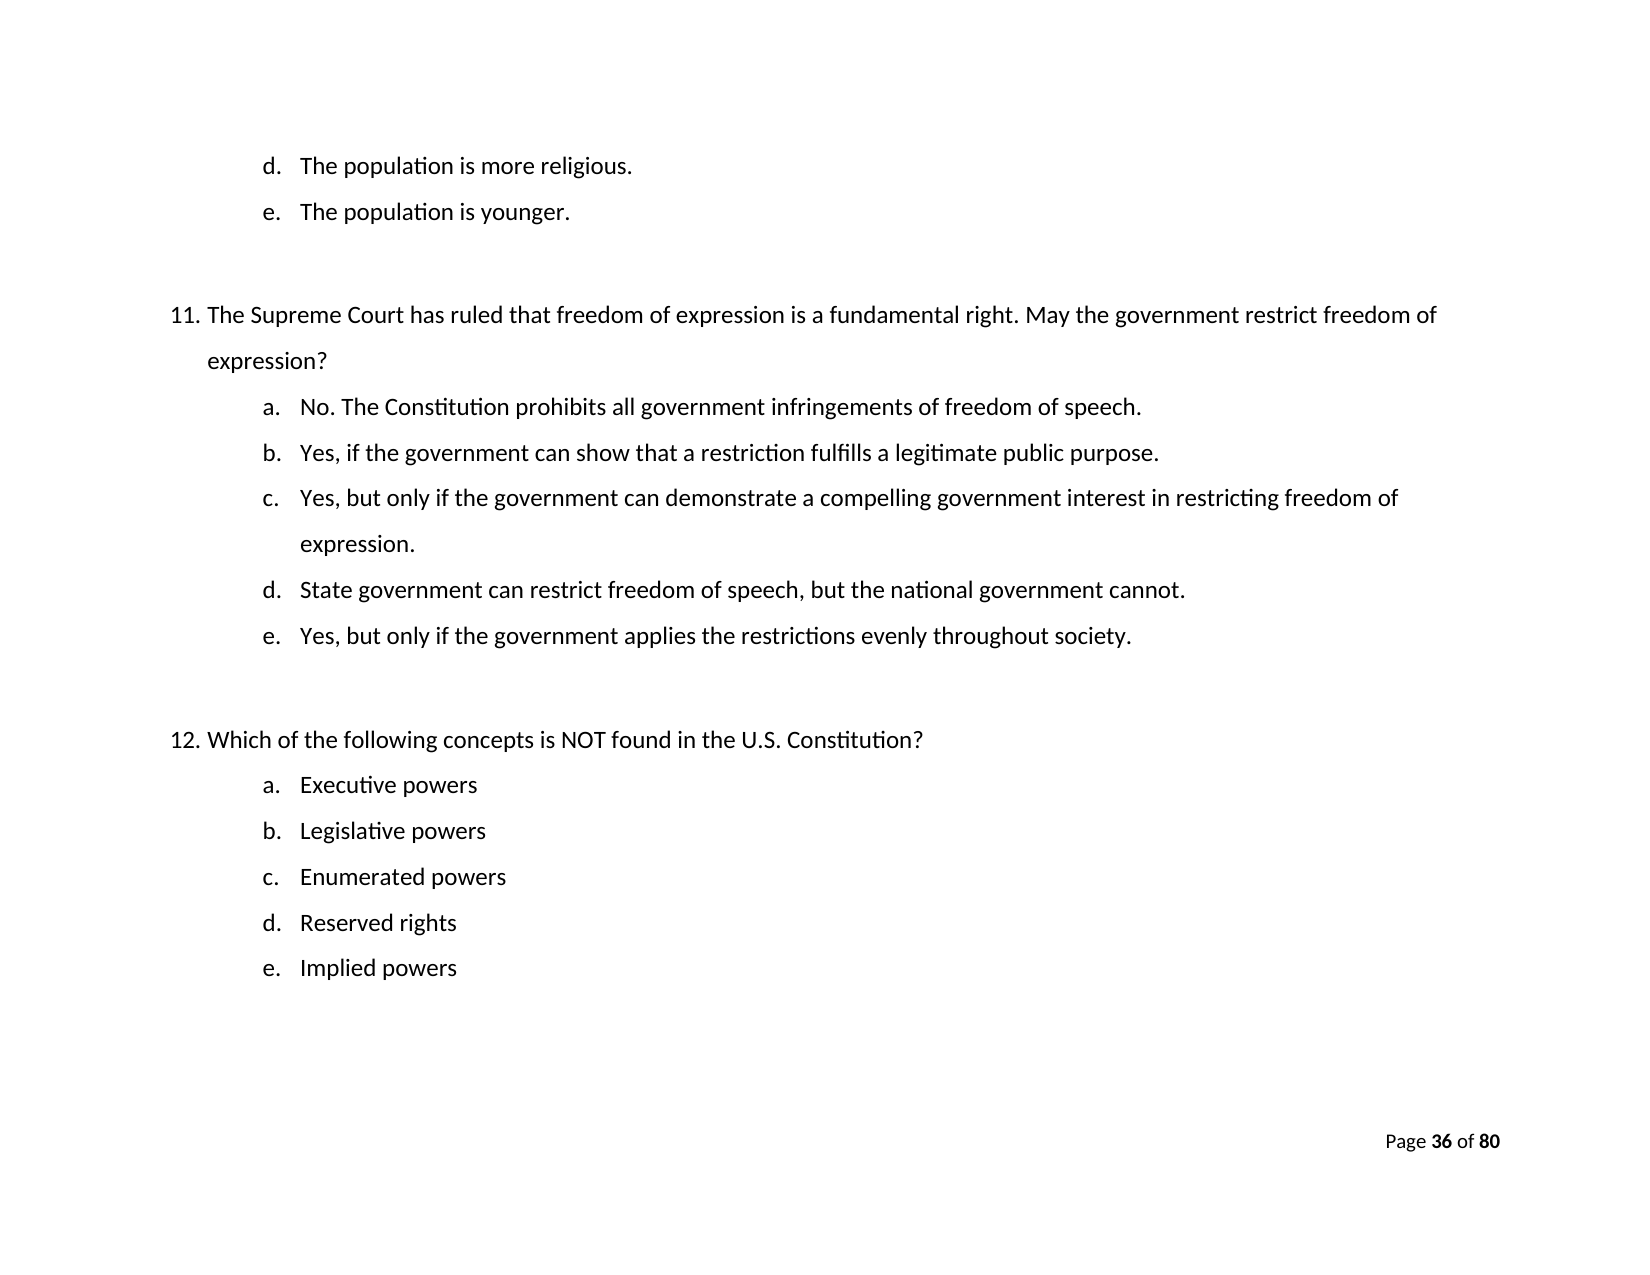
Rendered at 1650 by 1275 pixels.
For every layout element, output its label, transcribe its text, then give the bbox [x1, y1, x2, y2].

list Reserved rights [262, 907, 1500, 937]
list Executive powers [262, 769, 1500, 800]
list Which of the following concepts is NOT found in the U.S. Constitution? [169, 724, 1500, 754]
list Yes, if the government can show that a restriction fulfills a legitimate public purpose. [262, 437, 1500, 467]
list No. The Constitution prohibits all government infringements of freedom of speech. [262, 391, 1500, 422]
list The Supreme Court has ruled that freedom of expression is a fundamental right. May the government restrict freedom of expression? [169, 300, 1500, 376]
list Yes, but only if the government applies the restrictions evenly throughout society. [262, 620, 1500, 650]
list State government can restrict freedom of speech, but the national government cannot. [262, 574, 1500, 604]
list Implied powers [262, 952, 1500, 983]
list Yes, but only if the government can demonstrate a compelling government interest in restricting freedom of expression. [262, 483, 1500, 559]
list Legislative powers [262, 815, 1500, 846]
list The population is younger. [262, 196, 1500, 226]
list Enumerated powers [262, 861, 1500, 891]
list The population is more religious. [262, 150, 1500, 181]
